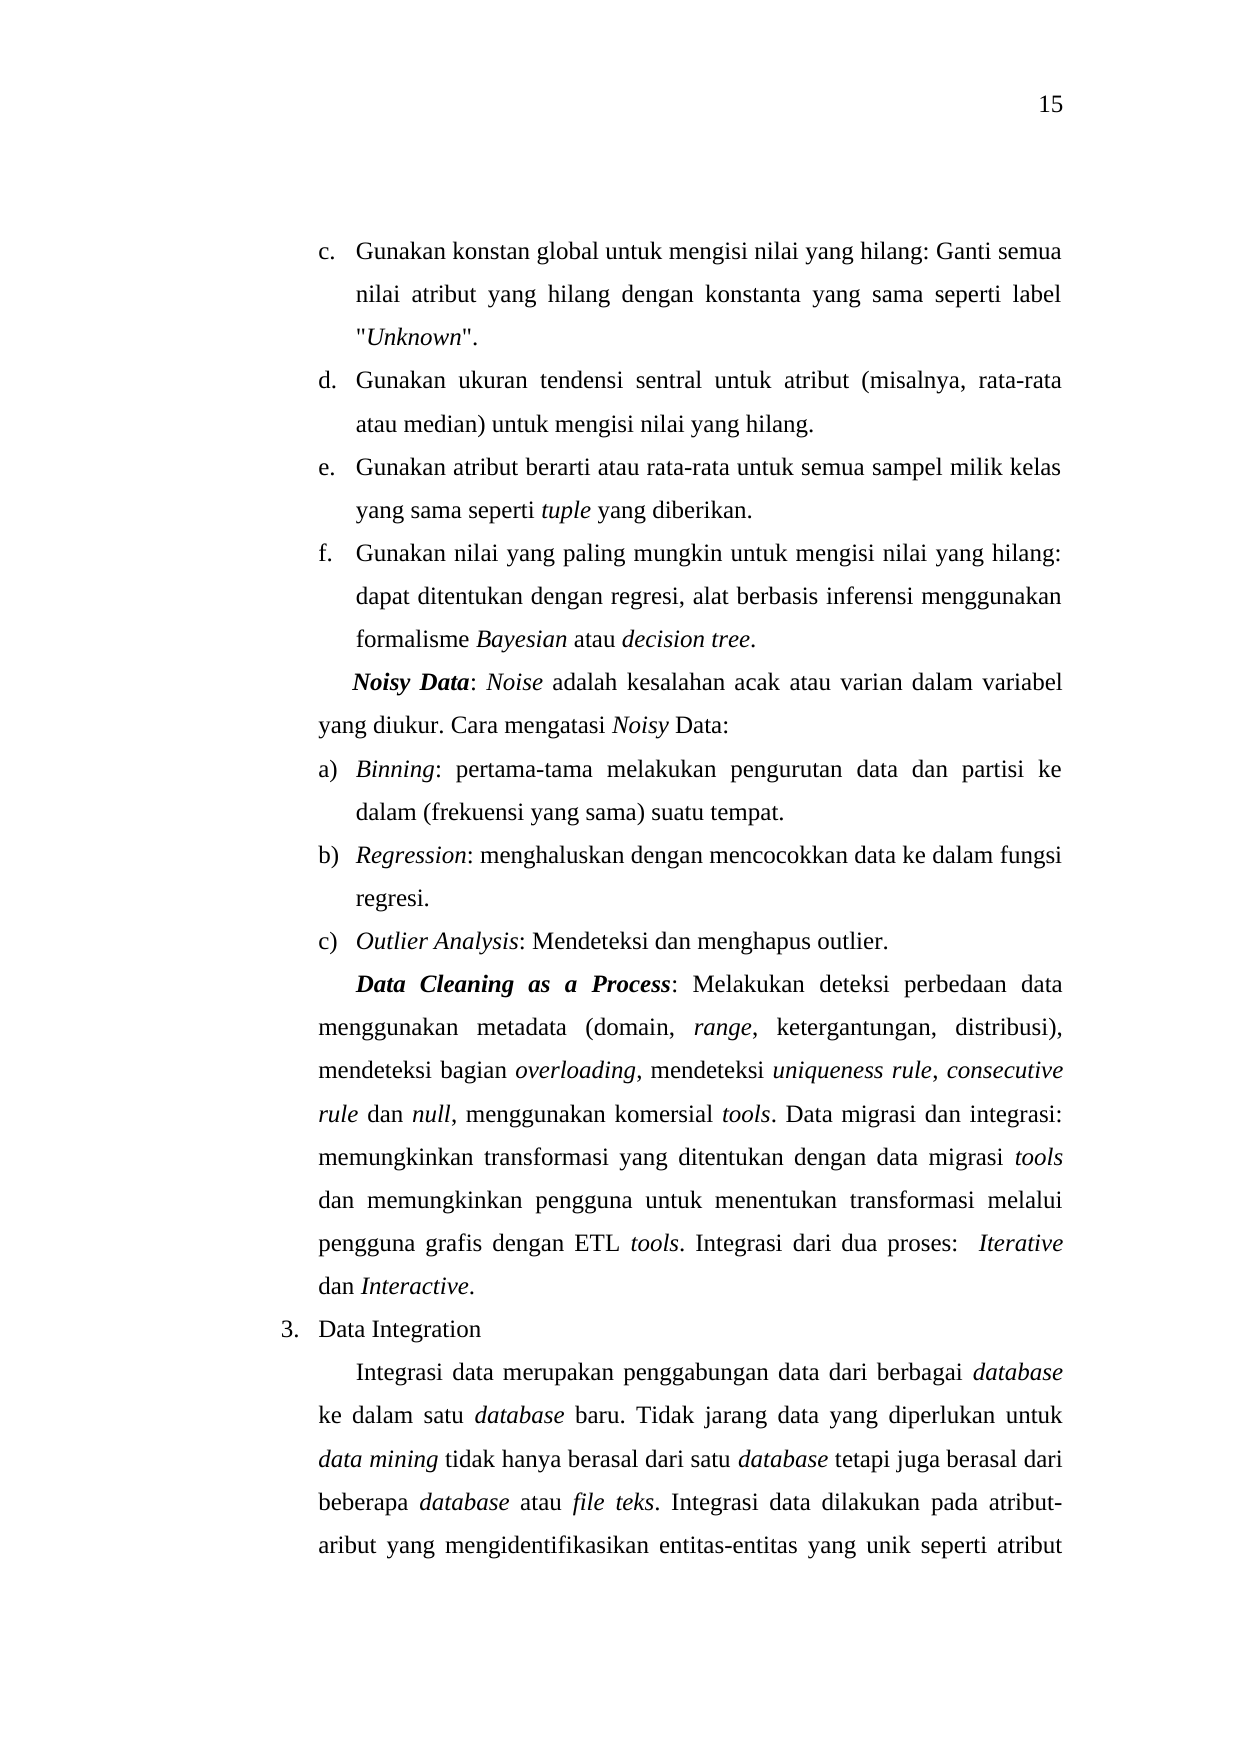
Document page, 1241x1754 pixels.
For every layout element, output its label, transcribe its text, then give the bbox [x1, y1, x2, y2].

list Data Integration [281, 1314, 1063, 1343]
list Gunakan atribut berarti atau rata-rata untuk semua sampel milik kelas yang sama seperti tuple yang diberikan. [318, 452, 1062, 524]
list Outlier Analysis: Mendeteksi dan menghapus outlier. [318, 926, 1062, 955]
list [318, 1357, 1063, 1559]
list Gunakan nilai yang paling mungkin untuk mengisi nilai yang hilang: dapat ditentukan dengan regresi, alat berbasis inferensi menggunakan formalisme Bayesian atau decision tree. [318, 538, 1062, 653]
list Gunakan konstan global untuk mengisi nilai yang hilang: Ganti semua nilai atribut yang hilang dengan konstanta yang sama seperti label "Unknown". [318, 236, 1062, 351]
list Data Cleaning as a Process: Melakukan deteksi perbedaan data menggunakan metadata (domain, range, ketergantungan, distribusi), mendeteksi bagian overloading, mendeteksi uniqueness rule, consecutive rule dan null, menggunakan komersial tools. Data migrasi dan integrasi: memungkinkan transformasi yang ditentukan dengan data migrasi tools dan memungkinkan pengguna untuk menentukan transformasi melalui pengguna grafis dengan ETL tools. Integrasi dari dua proses: Iterative dan Interactive. [318, 969, 1063, 1300]
list Gunakan ukuran tendensi sentral untuk atribut (misalnya, rata-rata atau median) untuk mengisi nilai yang hilang. [318, 366, 1062, 437]
list Binning: pertama-tama melakukan pengurutan data dan partisi ke dalam (frekuensi yang sama) suatu tempat. [318, 754, 1062, 826]
text Noisy Data: Noise adalah kesalahan acak atau varian dalam variabel yang diukur. Cara mengatasi Noisy Data: [318, 667, 1063, 739]
list Regression: menghaluskan dengan mencocokkan data ke dalam fungsi regresi. [318, 840, 1062, 912]
